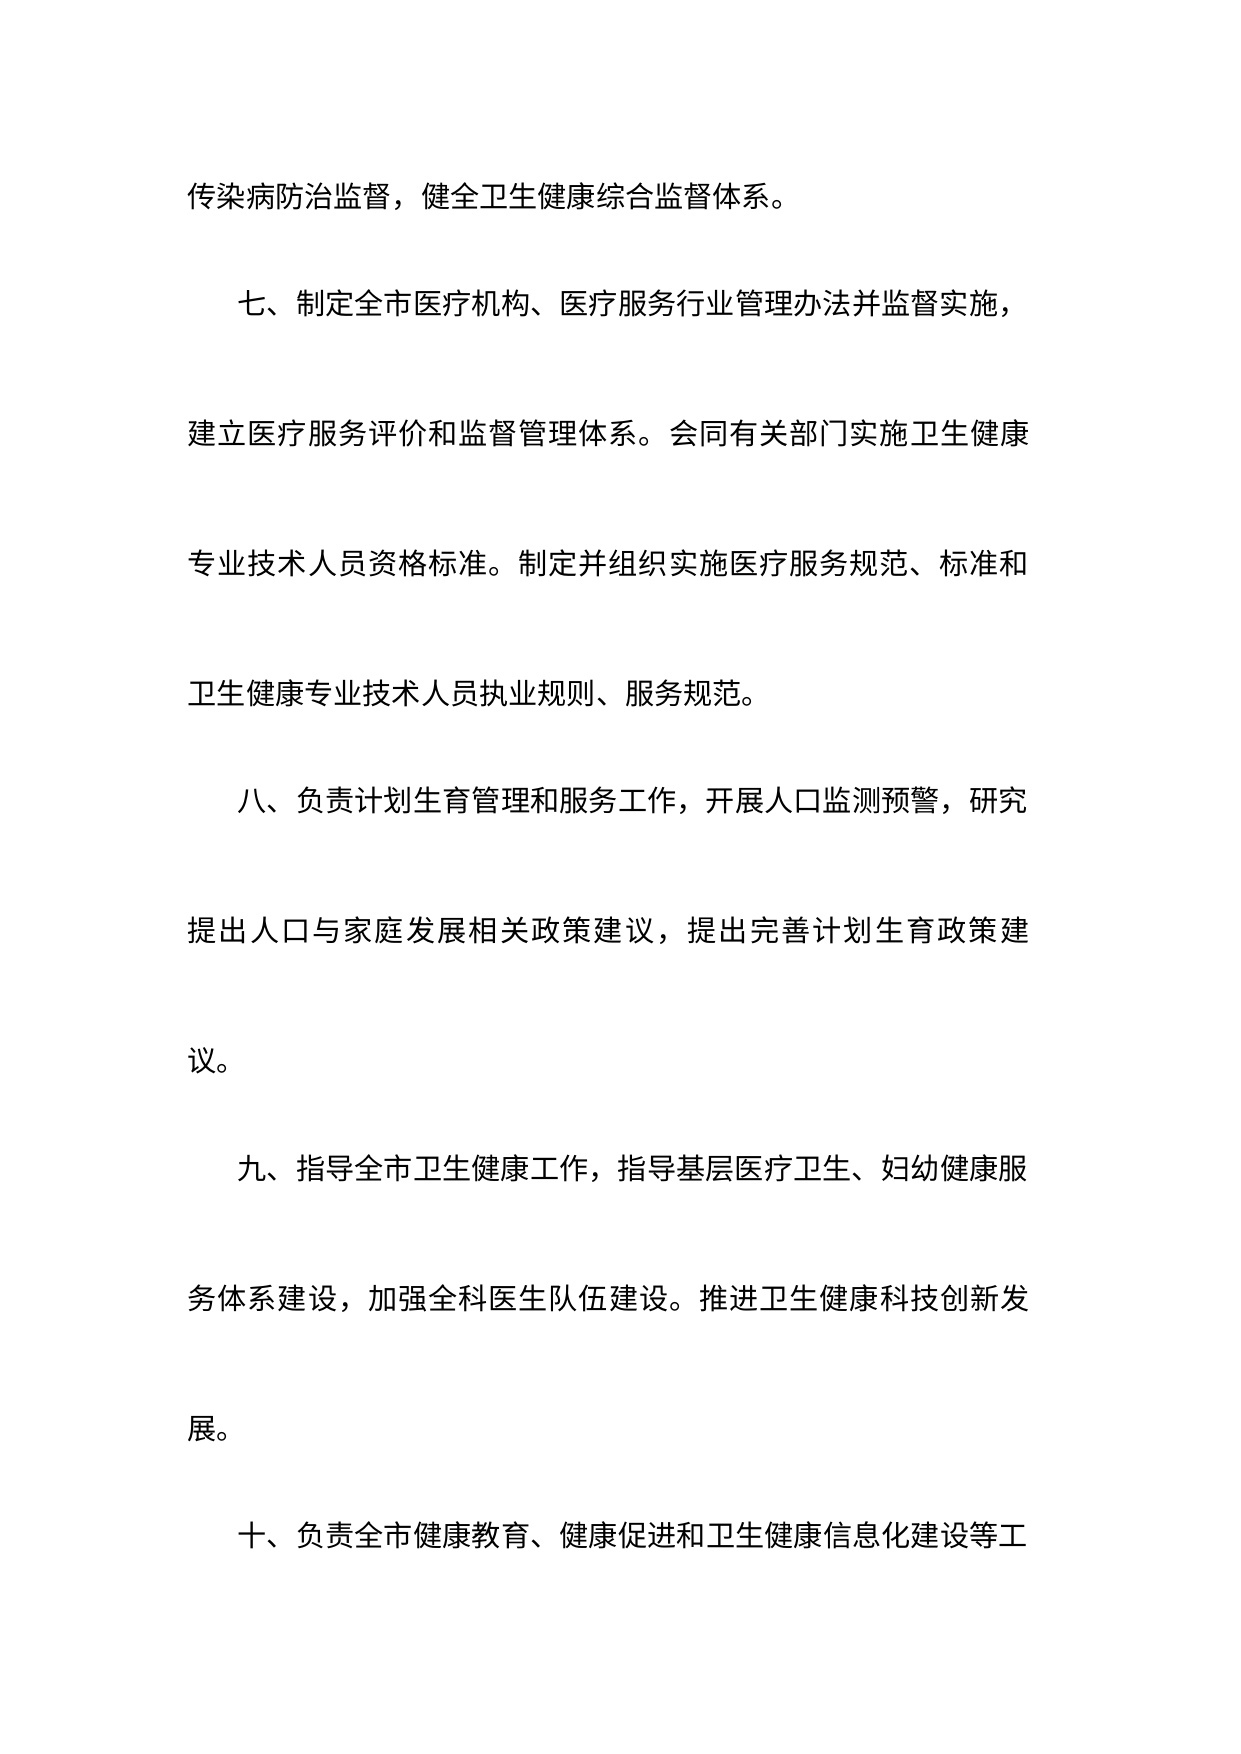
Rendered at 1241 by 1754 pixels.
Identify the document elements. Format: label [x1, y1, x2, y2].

table_cell [176, 162, 1041, 1566]
